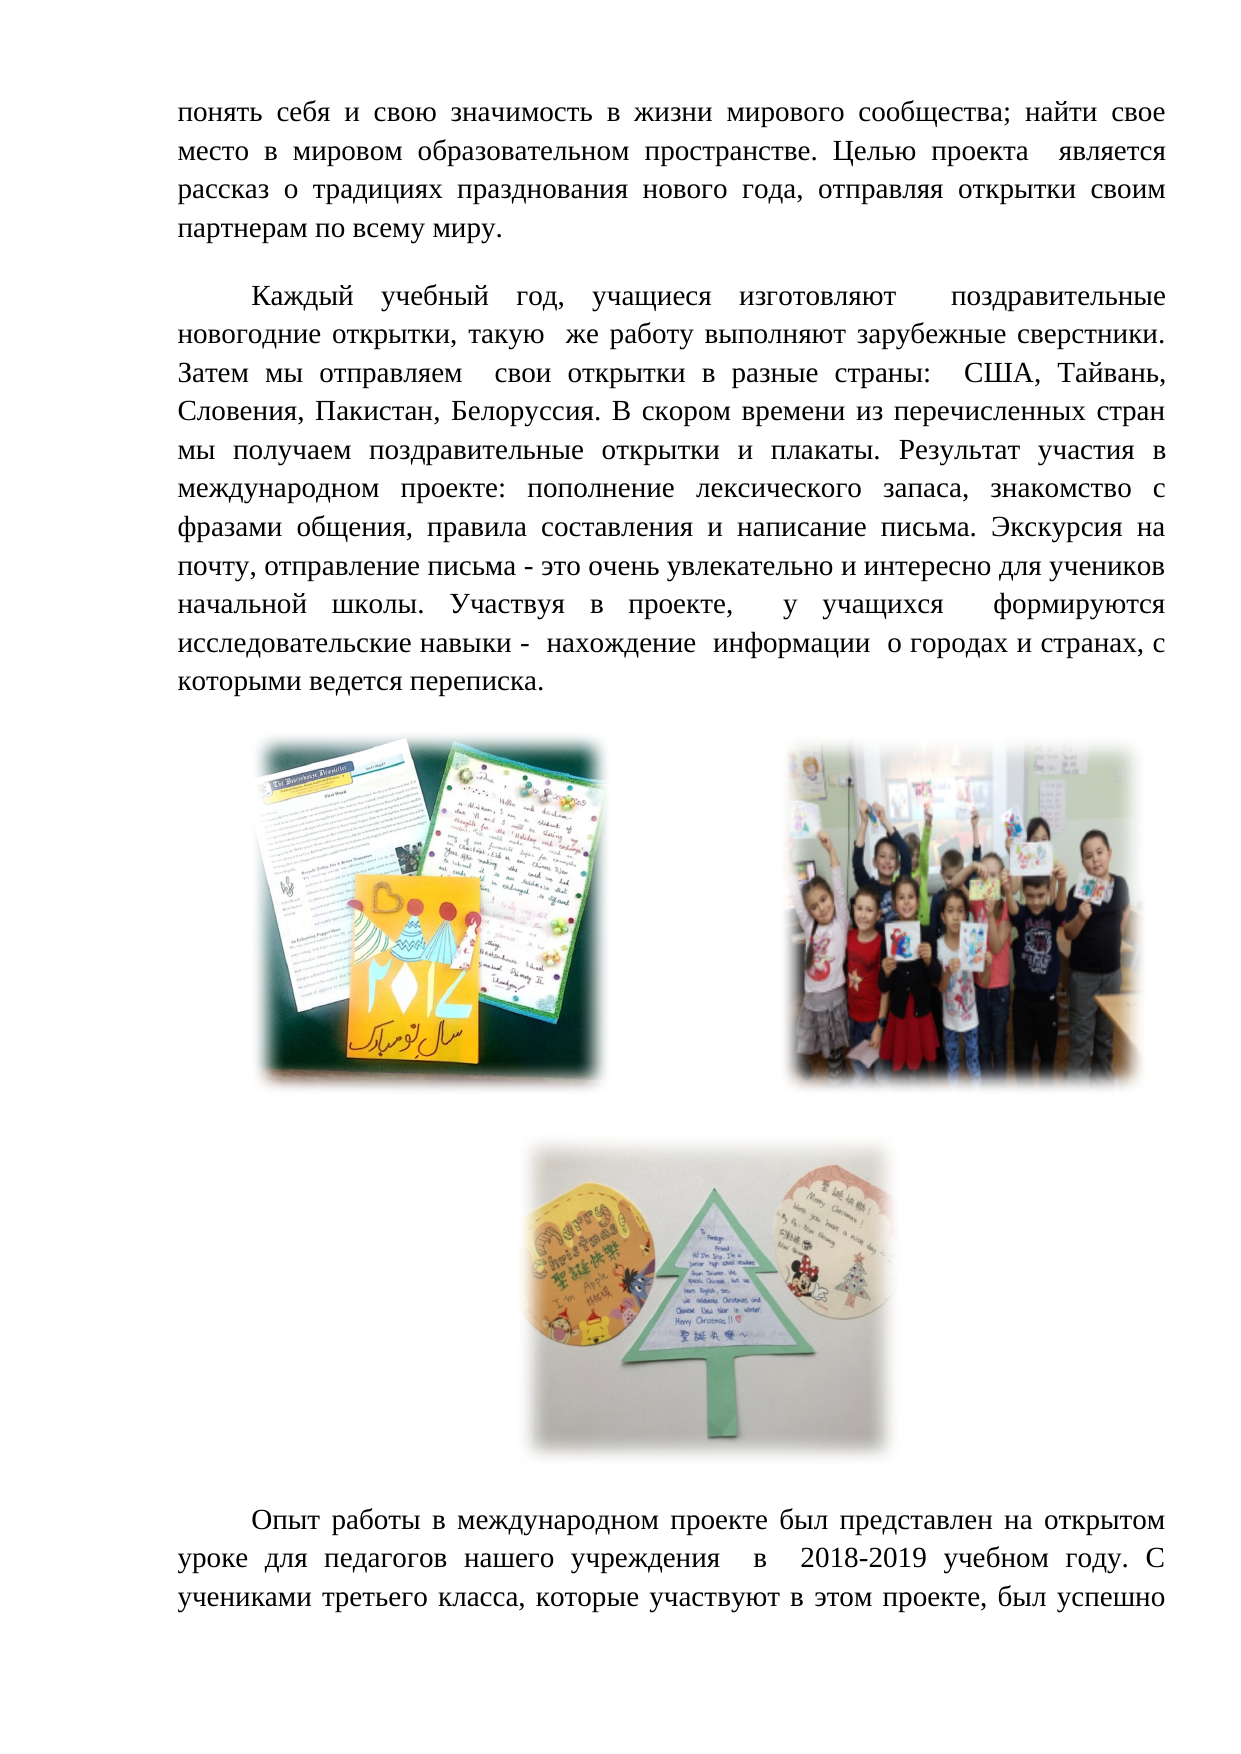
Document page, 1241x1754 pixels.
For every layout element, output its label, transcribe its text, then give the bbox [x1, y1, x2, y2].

picture [279, 759, 583, 1067]
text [177, 1502, 1167, 1613]
picture [545, 1160, 872, 1438]
picture [808, 762, 1119, 1067]
text Каждый учебный год, учащиеся изготовляют поздравительные новогодние открытки, такую же работу выполняют зарубежные сверстники. Затем мы отправляем свои открытки в разные страны: США, Тайвань, Словения, Пакистан, Белоруссия. В скором времени из перечисленных стран мы получаем поздравительные открытки и плакаты. Результат участия в международном проекте: пополнение лексического запаса, знакомство с фразами общения, правила составления и написание письма. Экскурсия на почту, отправление письма - это очень увлекательно и интересно для учеников начальной школы. Участвуя в проекте, у учащихся формируются исследовательские навыки - нахождение информации о городах и странах, с которыми ведется переписка. [177, 278, 1167, 697]
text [177, 94, 1167, 244]
